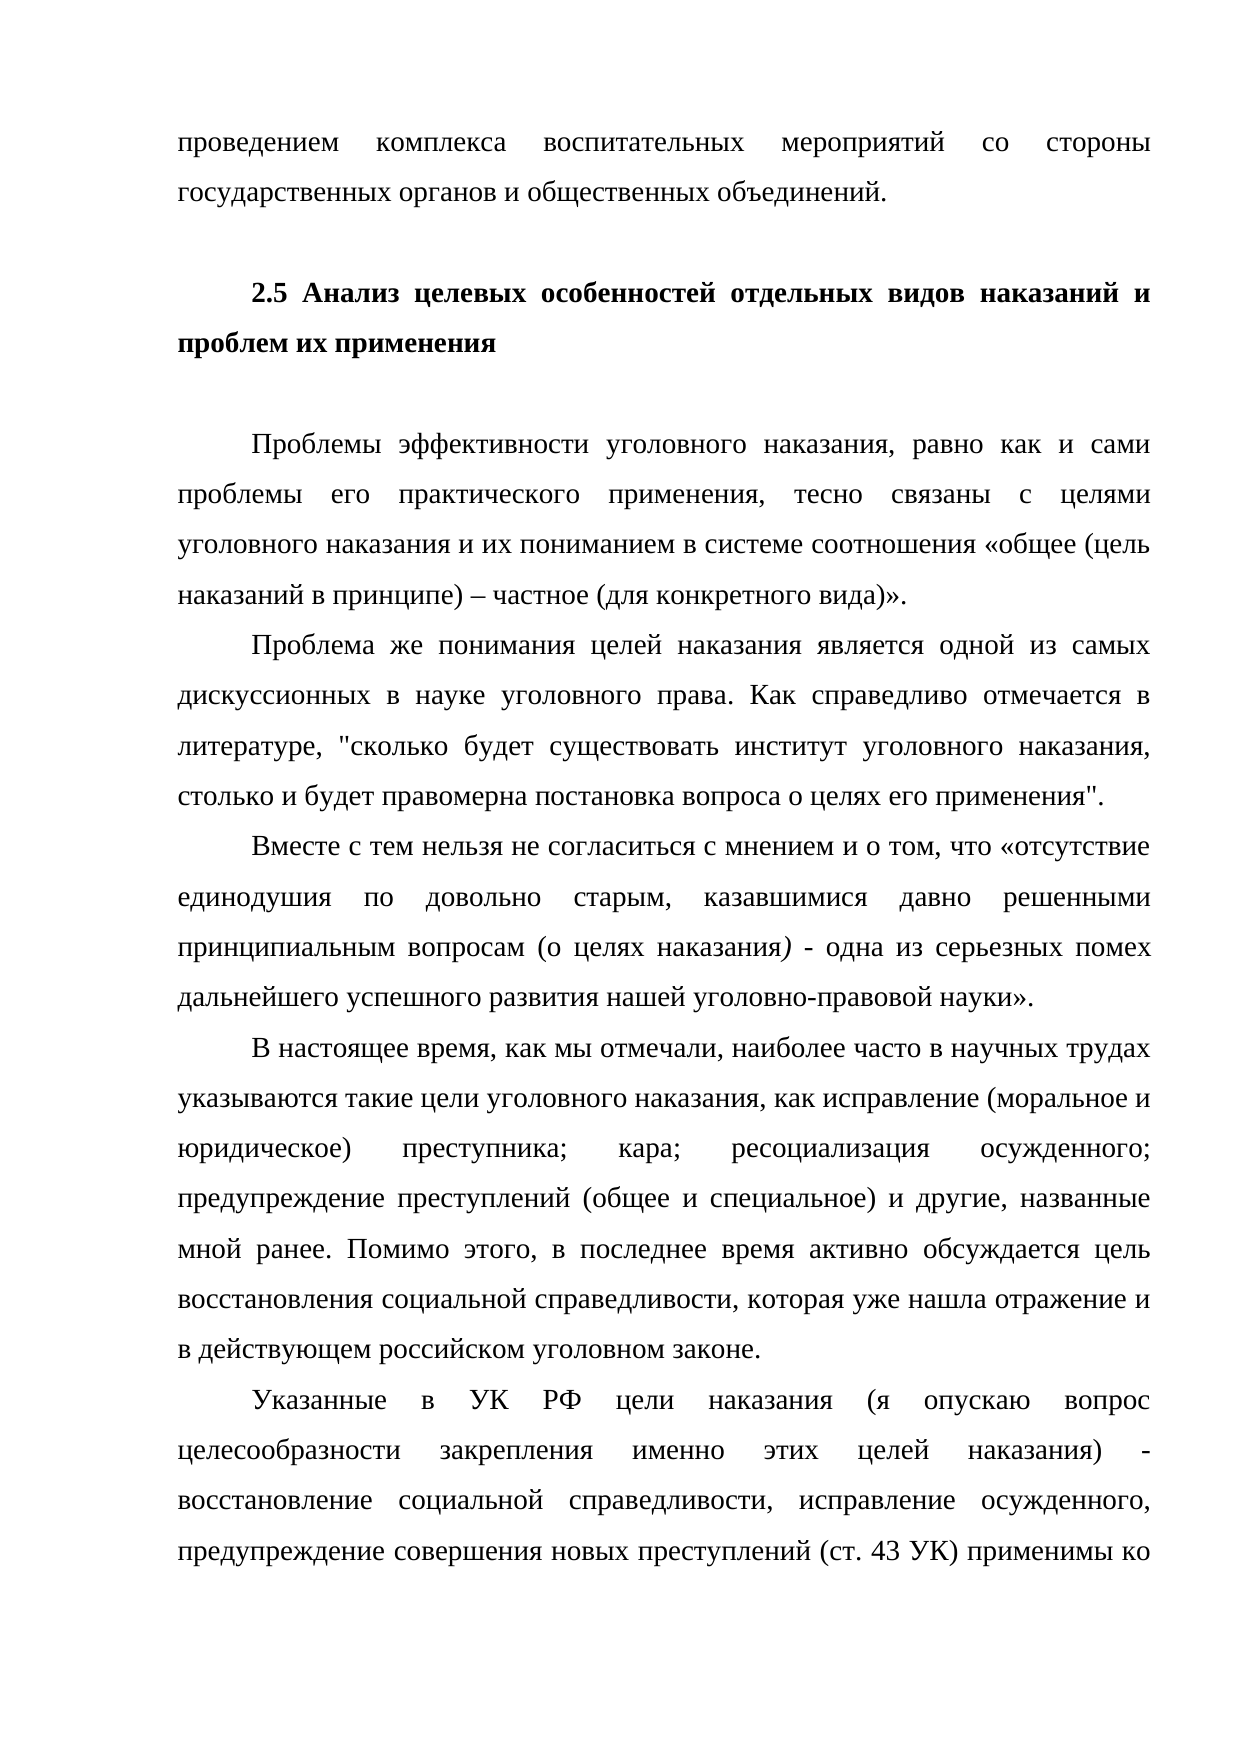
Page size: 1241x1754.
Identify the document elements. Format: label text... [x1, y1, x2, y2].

text Проблема же понимания целей наказания является одной из самых дискуссионных в науке уголовного права. Как справедливо отмечается в литературе, "сколько будет существовать институт уголовного наказания, столько и будет правомерна постановка вопроса о целях его применения". [177, 627, 1152, 812]
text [177, 1382, 1152, 1566]
text В настоящее время, как мы отмечали, наиболее часто в научных трудах указываются такие цели уголовного наказания, как исправление (моральное и юридическое) преступника; кара; ресоциализация осужденного; предупреждение преступлений (общее и специальное) и другие, названные мной ранее. Помимо этого, в последнее время активно обсуждается цель восстановления социальной справедливости, которая уже нашла отражение и в действующем российском уголовном законе. [177, 1030, 1152, 1365]
text Проблемы эффективности уголовного наказания, равно как и сами проблемы его практического применения, тесно связаны с целями уголовного наказания и их пониманием в системе соотношения «общее (цель наказаний в принципе) – частное (для конкретного вида)». [177, 426, 1152, 610]
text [177, 124, 1152, 208]
text 2.5 Анализ целевых особенностей отдельных видов наказаний и проблем их применения [177, 275, 1152, 359]
text Вместе с тем нельзя не согласиться с мнением и о том, что «отсутствие единодушия по довольно старым, казавшимися давно решенными принципиальным вопросам (о целях наказания) - одна из серьезных помех дальнейшего успешного развития нашей уголовно-правовой науки». [177, 828, 1152, 1013]
